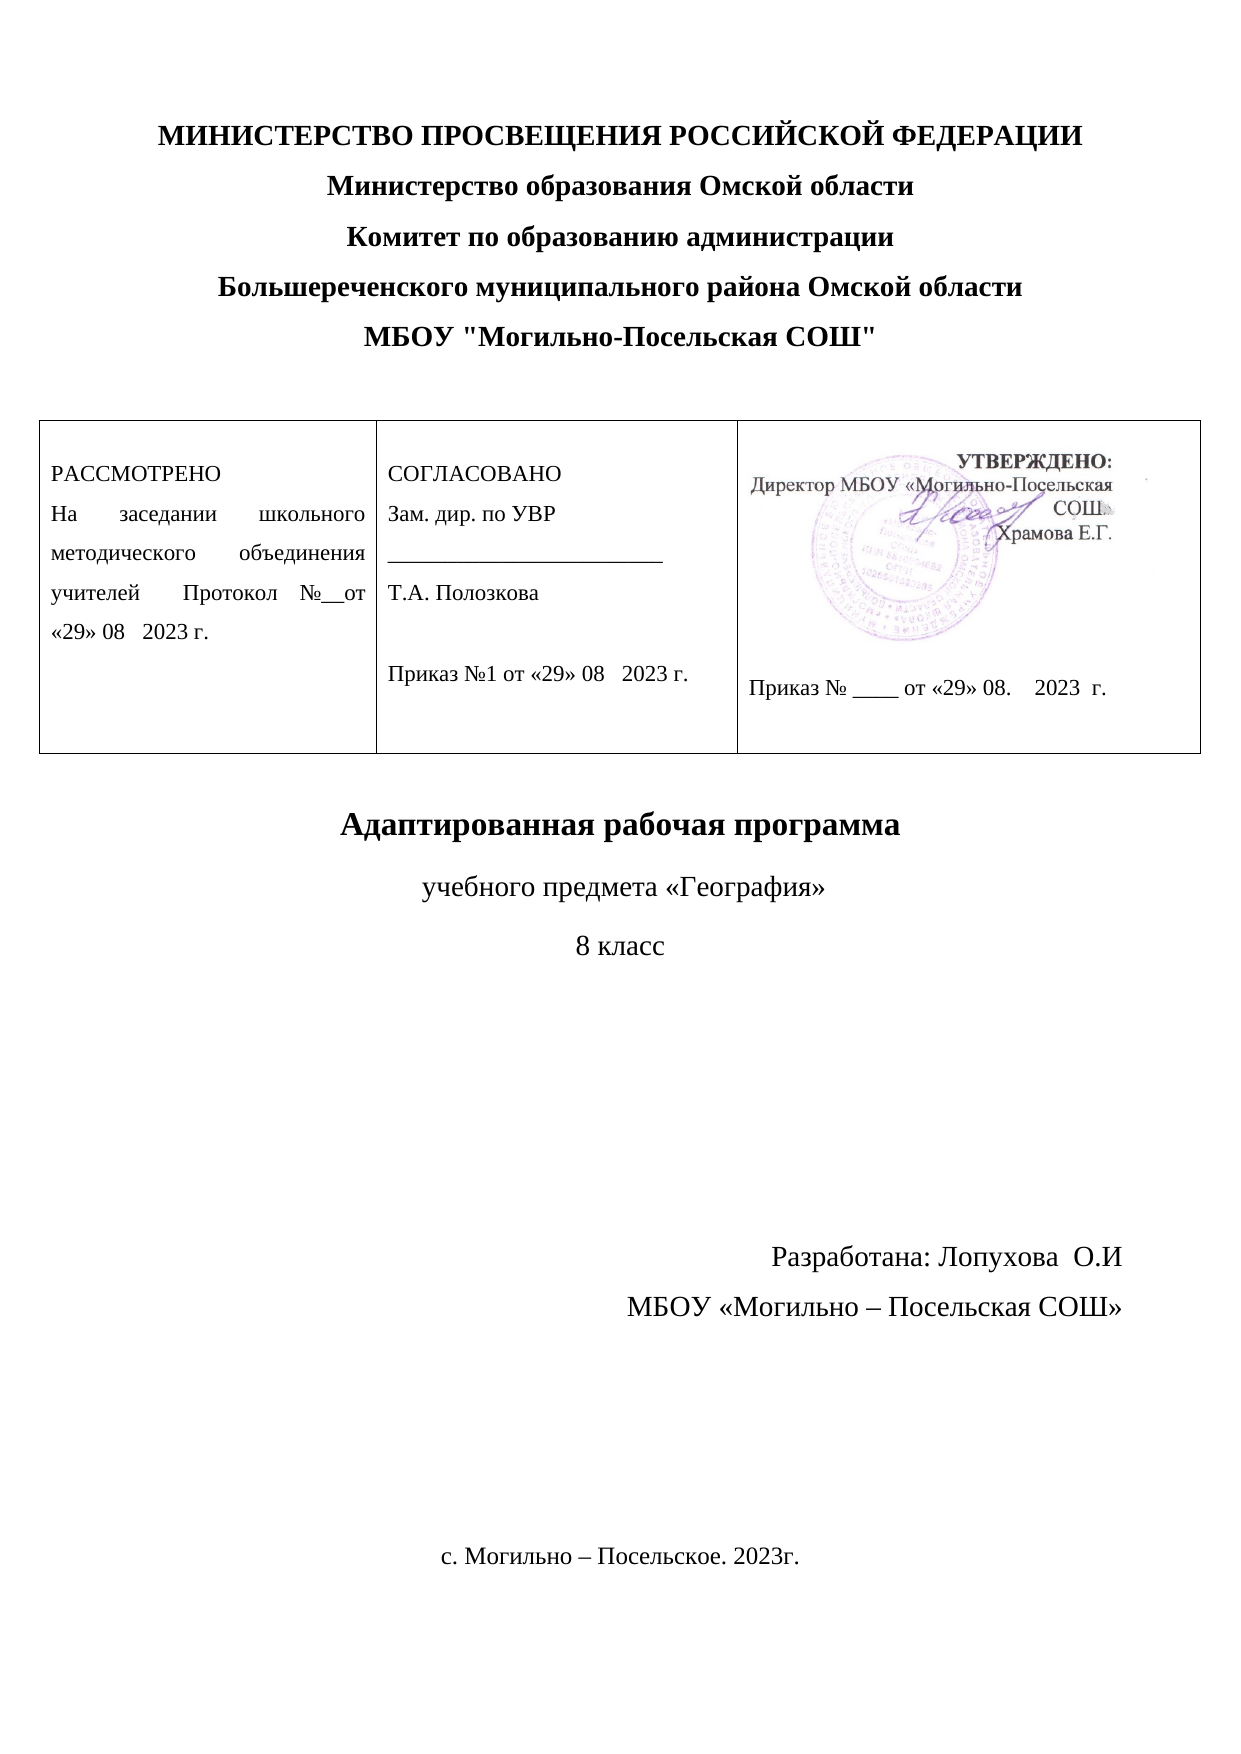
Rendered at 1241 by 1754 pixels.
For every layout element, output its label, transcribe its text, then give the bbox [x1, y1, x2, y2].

picture [739, 421, 1156, 661]
text Большереченского муниципального района Омской области [118, 269, 1123, 303]
text с. Могильно – Посельское. 2023г. [118, 1541, 1122, 1570]
table_header СОГЛАСОВАНО Зам. дир. по УВР ________________________ Т.А. Полозкова Приказ №1 от «29» 08 2023 г. [377, 421, 737, 752]
table_header Приказ № ____ от «29» 08. 2023 г. [738, 421, 1200, 752]
text Адаптированная рабочая программа [118, 804, 1122, 842]
text МБОУ «Могильно – Посельская СОШ» [118, 1289, 1123, 1323]
text Министерство образования Омской области [118, 168, 1123, 202]
text МИНИСТЕРСТВО ПРОСВЕЩЕНИЯ РОССИЙСКОЙ ФЕДЕРАЦИИ [118, 118, 1123, 152]
text МБОУ "Могильно-Посельская СОШ" [118, 319, 1123, 353]
text Комитет по образованию администрации [118, 219, 1123, 252]
text учебного предмета «География» [118, 869, 1122, 902]
text 8 класс [118, 928, 1122, 962]
table_header РАССМОТРЕНО На заседании школьного методического объединения учителей Протокол №__от «29» 08 2023 г. [40, 421, 376, 752]
text Разработана: Лопухова О.И [118, 1239, 1123, 1273]
